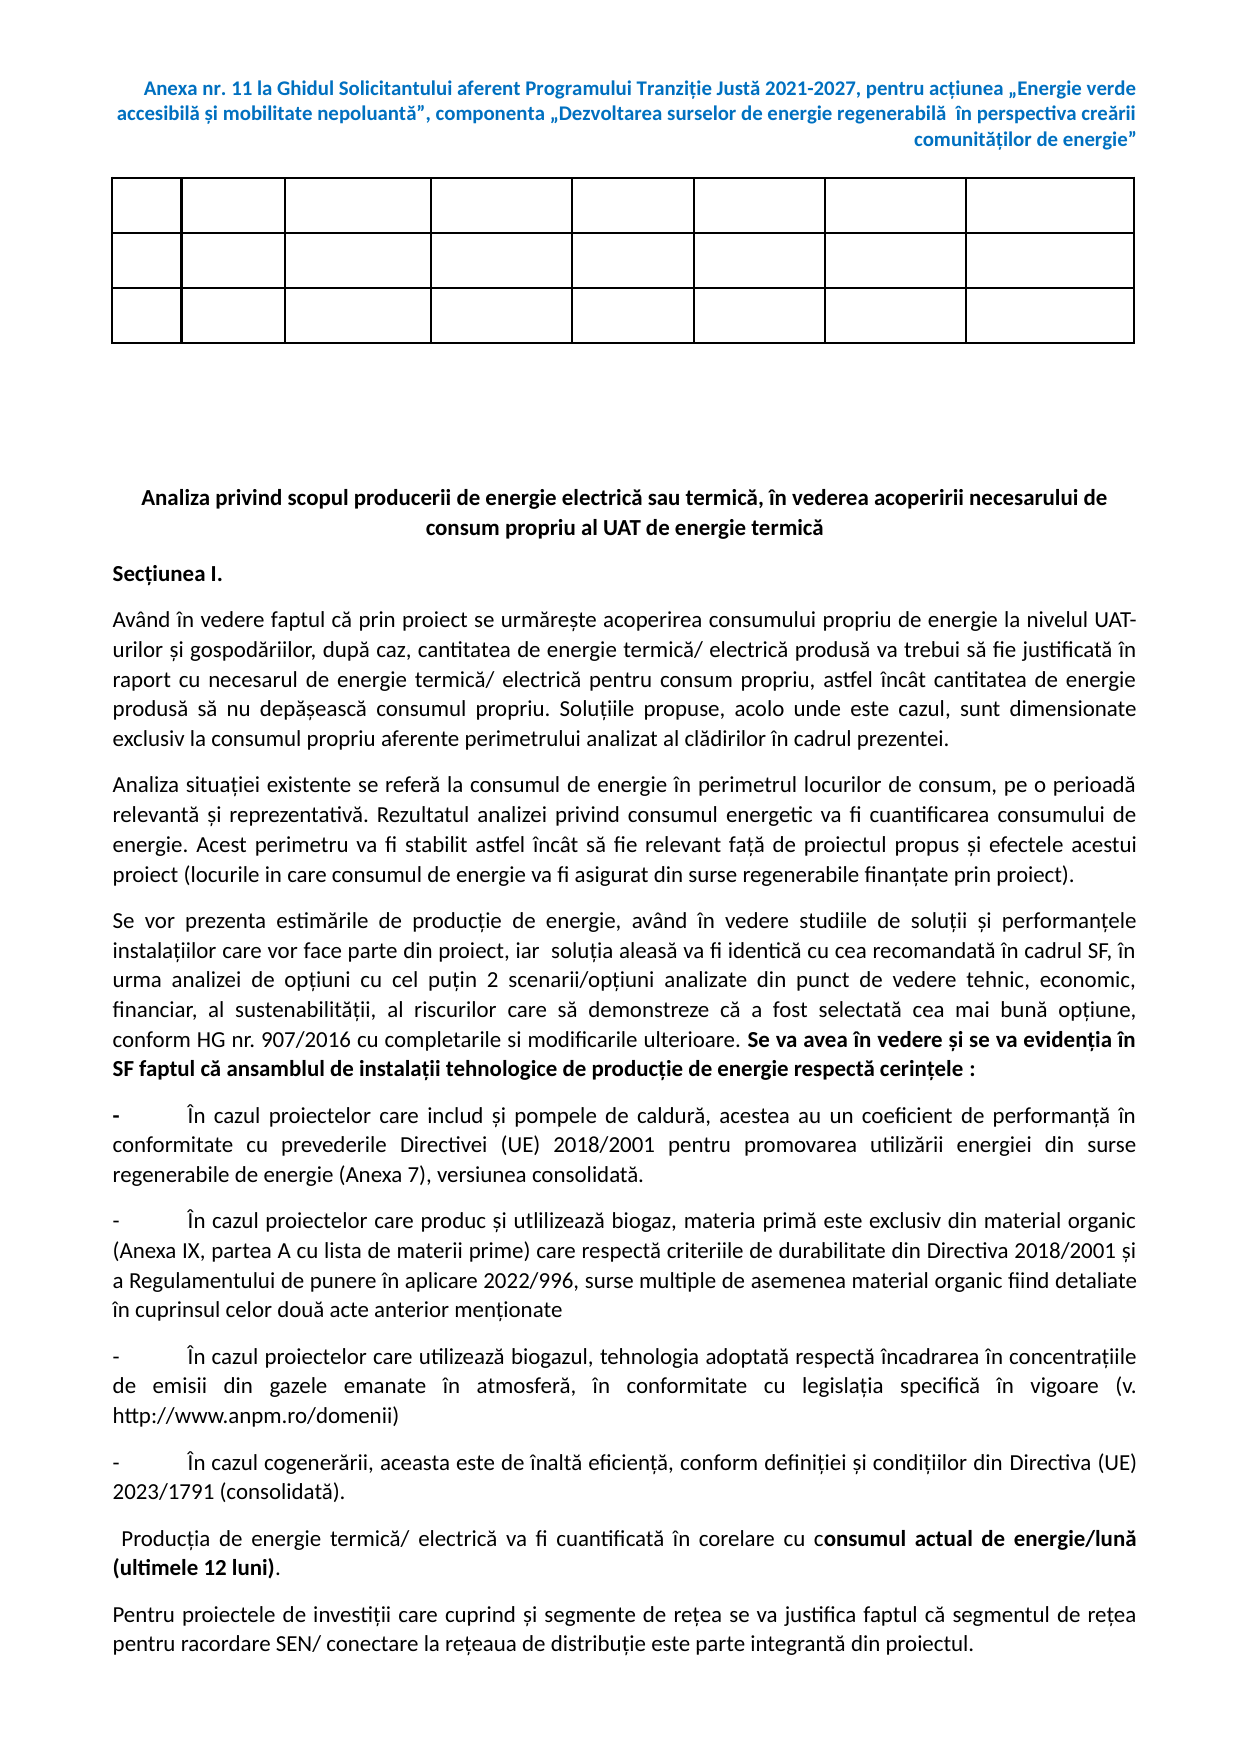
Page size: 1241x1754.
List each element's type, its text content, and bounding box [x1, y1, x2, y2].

table_cell [113, 289, 180, 342]
text Producția de energie termică/ electrică va fi cuantificată în corelare cu consumul actual de energie/lună (ultimele 12 luni). [112, 1524, 1137, 1581]
table_cell [573, 179, 693, 232]
table_cell [113, 179, 180, 232]
table_cell [432, 289, 571, 342]
table_cell [183, 289, 284, 342]
table_cell [432, 179, 571, 232]
table_cell [695, 289, 824, 342]
table_cell [286, 179, 430, 232]
text - În cazul proiectelor care produc și utlilizează biogaz, materia primă este exclusiv din material organic (Anexa IX, partea A cu lista de materii prime) care respectă criteriile de durabilitate din Directiva 2018/2001 și a Regulamentului de punere în aplicare 2022/996, surse multiple de asemenea material organic fiind detaliate în cuprinsul celor două acte anterior menționate [112, 1207, 1137, 1324]
text - În cazul proiectelor care includ și pompele de caldură, acestea au un coeficient de performanță în conformitate cu prevederile Directivei (UE) 2018/2001 pentru promovarea utilizării energiei din surse regenerabile de energie (Anexa 7), versiunea consolidată. [112, 1101, 1137, 1188]
table_cell [967, 289, 1133, 342]
table_cell [826, 179, 965, 232]
table_cell [113, 234, 180, 287]
table_cell [967, 234, 1133, 287]
table_cell [432, 234, 571, 287]
table_cell [573, 289, 693, 342]
table_cell [695, 234, 824, 287]
text - În cazul proiectelor care utilizează biogazul, tehnologia adoptată respectă încadrarea în concentrațiile de emisii din gazele emanate în atmosferă, în conformitate cu legislația specifică în vigoare (v. http://www.anpm.ro/domenii) [112, 1342, 1137, 1429]
table_cell [826, 289, 965, 342]
table_cell [286, 234, 430, 287]
text Secțiunea I. [112, 559, 1137, 587]
text Se vor prezenta estimările de producție de energie, având în vedere studiile de soluții și performanțele instalațiilor care vor face parte din proiect, iar soluția aleasă va fi identică cu cea recomandată în cadrul SF, în urma analizei de opțiuni cu cel puțin 2 scenarii/opțiuni analizate din punct de vedere tehnic, economic, financiar, al sustenabilității, al riscurilor care să demonstreze că a fost selectată cea mai bună opțiune, conform HG nr. 907/2016 cu completarile si modificarile ulterioare. Se va avea în vedere și se va evidenția în SF faptul că ansamblul de instalații tehnologice de producție de energie respectă cerințele : [112, 906, 1137, 1082]
table_cell [286, 289, 430, 342]
text Pentru proiectele de investiții care cuprind și segmente de rețea se va justifica faptul că segmentul de rețea pentru racordare SEN/ conectare la rețeaua de distribuție este parte integrantă din proiectul. [112, 1600, 1137, 1657]
text Având în vedere faptul că prin proiect se urmărește acoperirea consumului propriu de energie la nivelul UAT-urilor și gospodăriilor, după caz, cantitatea de energie termică/ electrică produsă va trebui să fie justificată în raport cu necesarul de energie termică/ electrică pentru consum propriu, astfel încât cantitatea de energie produsă să nu depășească consumul propriu. Soluțiile propuse, acolo unde este cazul, sunt dimensionate exclusiv la consumul propriu aferente perimetrului analizat al clădirilor în cadrul prezentei. [112, 606, 1137, 752]
table_cell [183, 179, 284, 232]
text Analiza situației existente se referă la consumul de energie în perimetrul locurilor de consum, pe o perioadă relevantă și reprezentativă. Rezultatul analizei privind consumul energetic va fi cuantificarea consumului de energie. Acest perimetru va fi stabilit astfel încât să fie relevant față de proiectul propus și efectele acestui proiect (locurile in care consumul de energie va fi asigurat din surse regenerabile finanțate prin proiect). [112, 771, 1137, 888]
table_cell [695, 179, 824, 232]
table_cell [573, 234, 693, 287]
table_cell [183, 234, 284, 287]
text Analiza privind scopul producerii de energie electrică sau termică, în vederea acoperirii necesarului de consum propriu al UAT de energie termică [112, 483, 1137, 541]
table_cell [826, 234, 965, 287]
table_cell [967, 179, 1133, 232]
text - În cazul cogenerării, aceasta este de înaltă eficiență, conform definiției și condițiilor din Directiva (UE) 2023/1791 (consolidată). [112, 1448, 1137, 1505]
